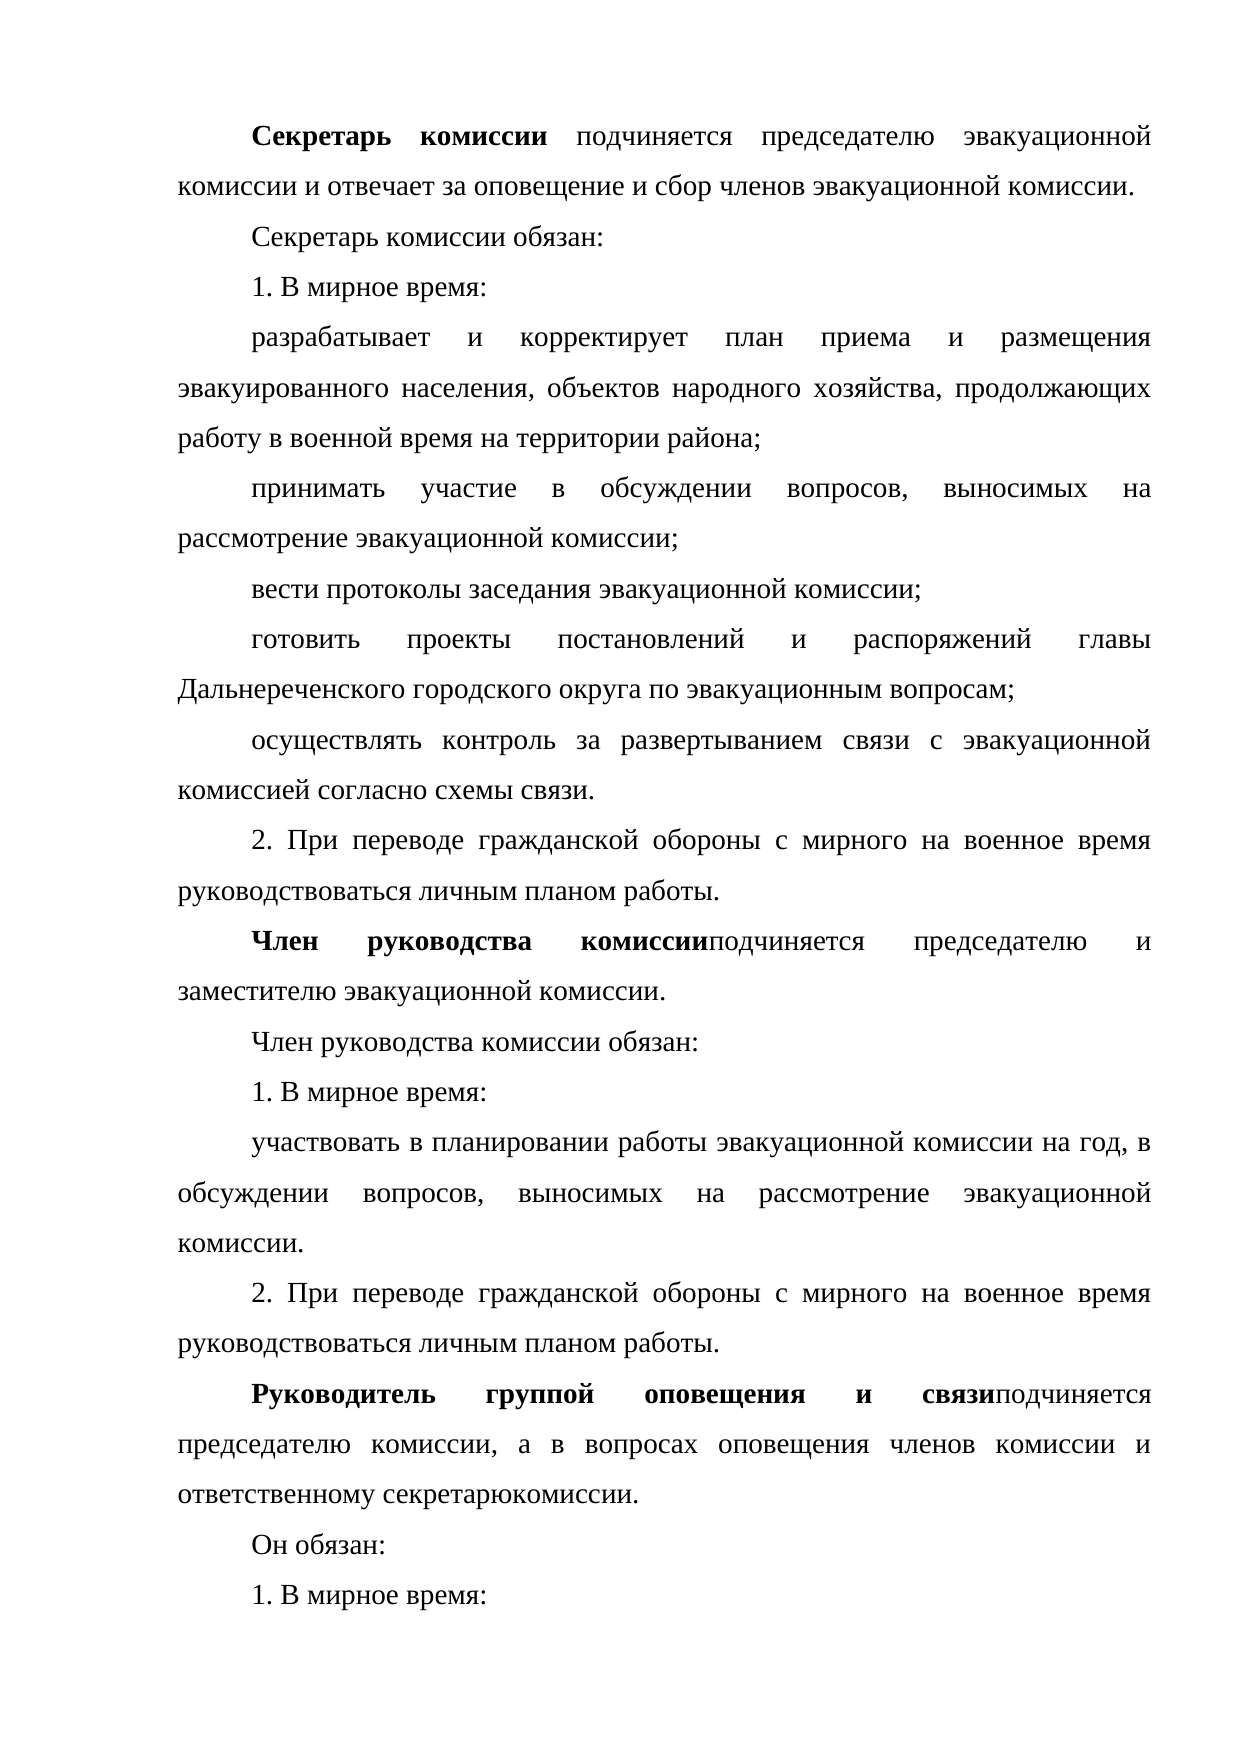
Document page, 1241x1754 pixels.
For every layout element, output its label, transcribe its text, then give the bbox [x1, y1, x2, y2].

text вести протоколы заседания эвакуационной комиссии; [177, 571, 1152, 604]
text 2. При переводе гражданской обороны с мирного на военное время руководствоваться личным планом работы. [177, 1275, 1152, 1359]
text Он обязан: [177, 1527, 1152, 1560]
text Руководитель группой оповещения и связиподчиняется председателю комиссии, а в вопросах оповещения членов комиссии и ответственному секретарюкомиссии. [177, 1376, 1152, 1510]
text Секретарь комиссии обязан: [177, 219, 1152, 252]
text участвовать в планировании работы эвакуационной комиссии на год, в обсуждении вопросов, выносимых на рассмотрение эвакуационной комиссии. [177, 1124, 1152, 1258]
text 1. В мирное время: [177, 269, 1152, 303]
text Секретарь комиссии подчиняется председателю эвакуационной комиссии и отвечает за оповещение и сбор членов эвакуационной комиссии. [177, 118, 1152, 202]
text разрабатывает и корректирует план приема и размещения эвакуированного населения, объектов народного хозяйства, продолжающих работу в военной время на территории района; [177, 319, 1152, 453]
text принимать участие в обсуждении вопросов, выносимых на рассмотрение эвакуационной комиссии; [177, 470, 1152, 554]
text 2. При переводе гражданской обороны с мирного на военное время руководствоваться личным планом работы. [177, 822, 1152, 906]
text готовить проекты постановлений и распоряжений главы Дальнереченского городского округа по эвакуационным вопросам; [177, 621, 1152, 705]
text 1. В мирное время: [177, 1577, 1152, 1611]
text Член руководства комиссииподчиняется председателю и заместителю эвакуационной комиссии. [177, 923, 1152, 1007]
text осуществлять контроль за развертыванием связи с эвакуационной комиссией согласно схемы связи. [177, 722, 1152, 806]
text Член руководства комиссии обязан: [177, 1024, 1152, 1057]
text 1. В мирное время: [177, 1074, 1152, 1108]
